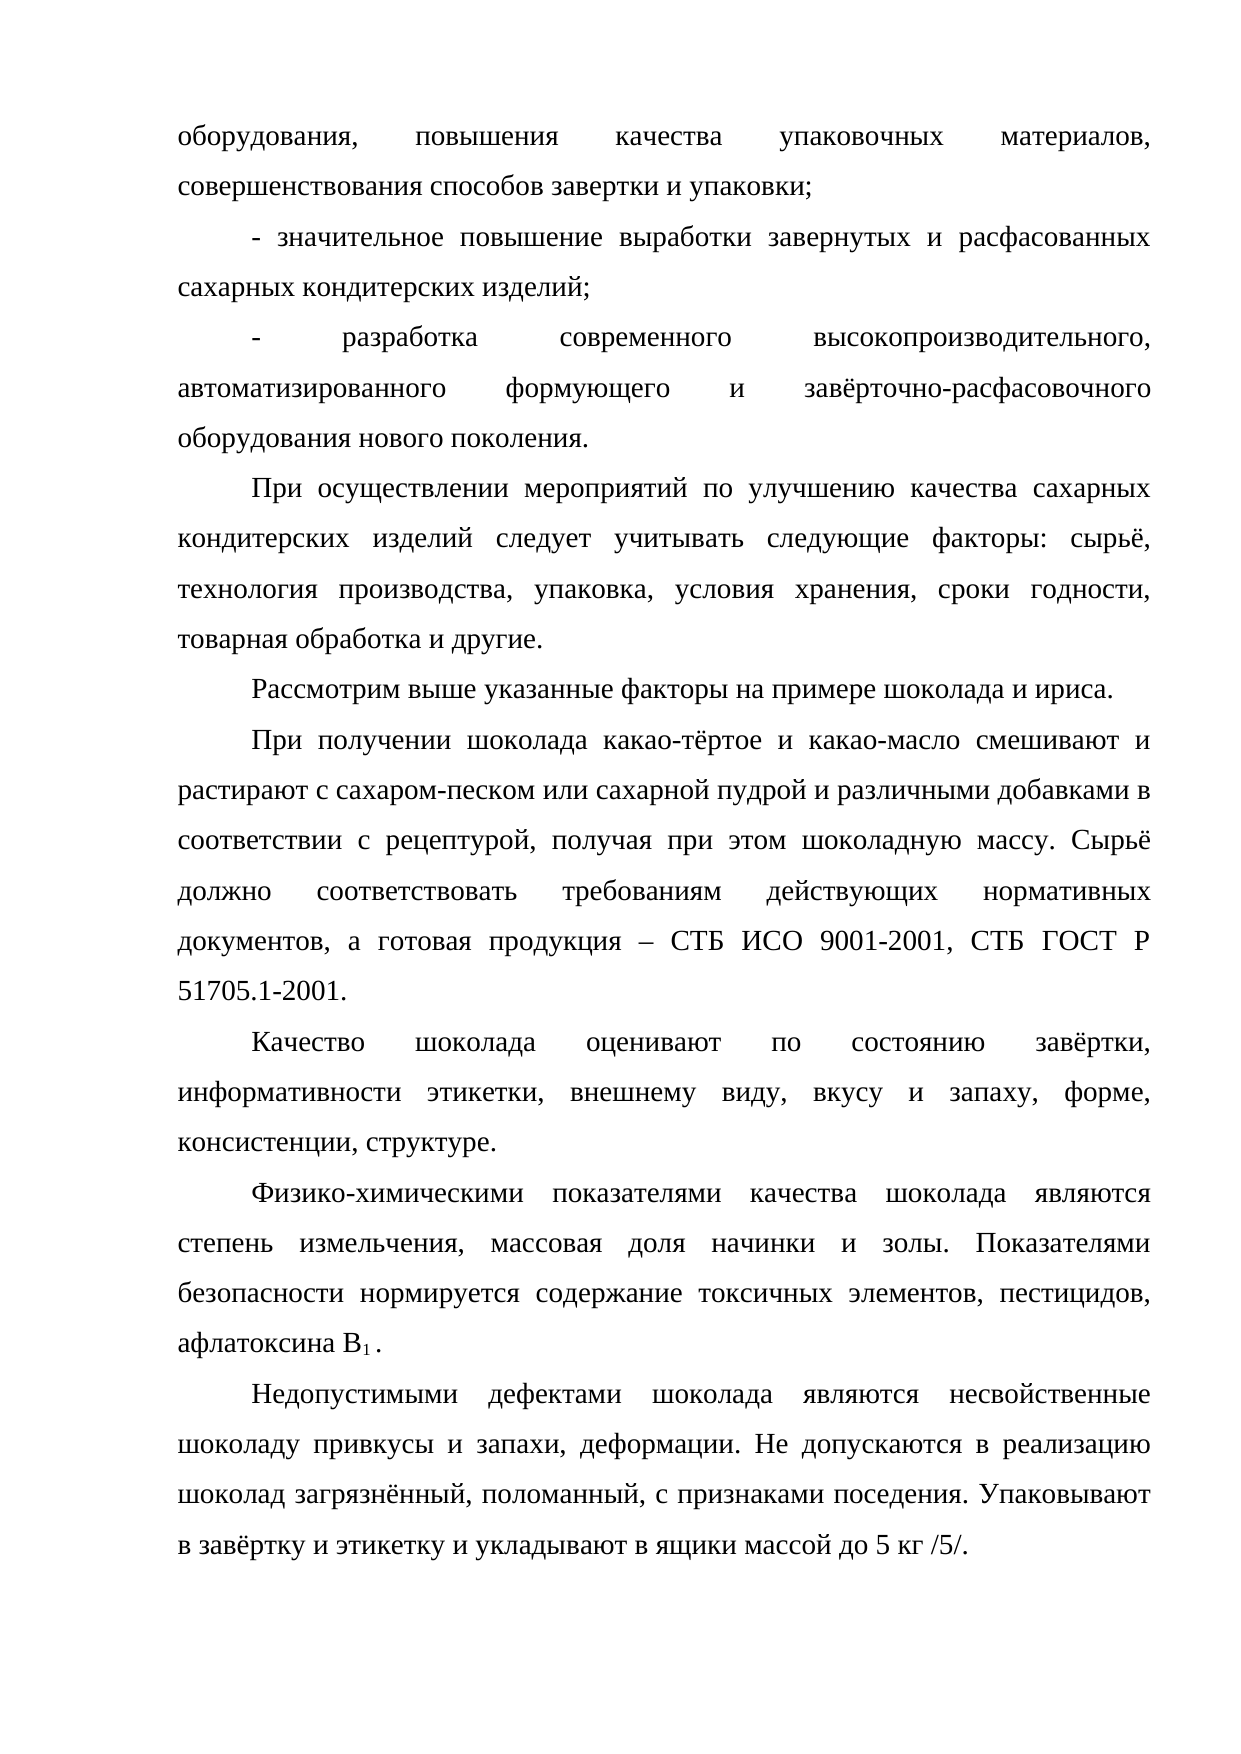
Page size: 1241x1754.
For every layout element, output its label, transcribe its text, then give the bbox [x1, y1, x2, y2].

text - значительное повышение выработки завернутых и расфасованных сахарных кондитерских изделий; [177, 219, 1152, 303]
text Рассмотрим выше указанные факторы на примере шоколада и ириса. [177, 672, 1152, 705]
text При получении шоколада какао-тёртое и какао-масло смешивают и растирают с сахаром-песком или сахарной пудрой и различными добавками в соответствии с рецептурой, получая при этом шоколадную массу. Сырьё должно соответствовать требованиям действующих нормативных документов, а готовая продукция – СТБ ИСО 9001-2001, СТБ ГОСТ Р 51705.1-2001. [177, 722, 1152, 1007]
text Качество шоколада оценивают по состоянию завёртки, информативности этикетки, внешнему виду, вкусу и запаху, форме, консистенции, структуре. [177, 1024, 1152, 1158]
text - разработка современного высокопроизводительного, автоматизированного формующего и завёрточно-расфасовочного оборудования нового поколения. [177, 319, 1152, 453]
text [177, 118, 1152, 202]
text Недопустимыми дефектами шоколада являются несвойственные шоколаду привкусы и запахи, деформации. Не допускаются в реализацию шоколад загрязнённый, поломанный, с признаками поседения. Упаковывают в завёртку и этикетку и укладывают в ящики массой до 5 кг /5/. [177, 1376, 1152, 1560]
text Физико-химическими показателями качества шоколада являются степень измельчения, массовая доля начинки и золы. Показателями безопасности нормируется содержание токсичных элементов, пестицидов, афлатоксина B1 . [177, 1175, 1152, 1359]
text При осуществлении мероприятий по улучшению качества сахарных кондитерских изделий следует учитывать следующие факторы: сырьё, технология производства, упаковка, условия хранения, сроки годности, товарная обработка и другие. [177, 470, 1152, 655]
